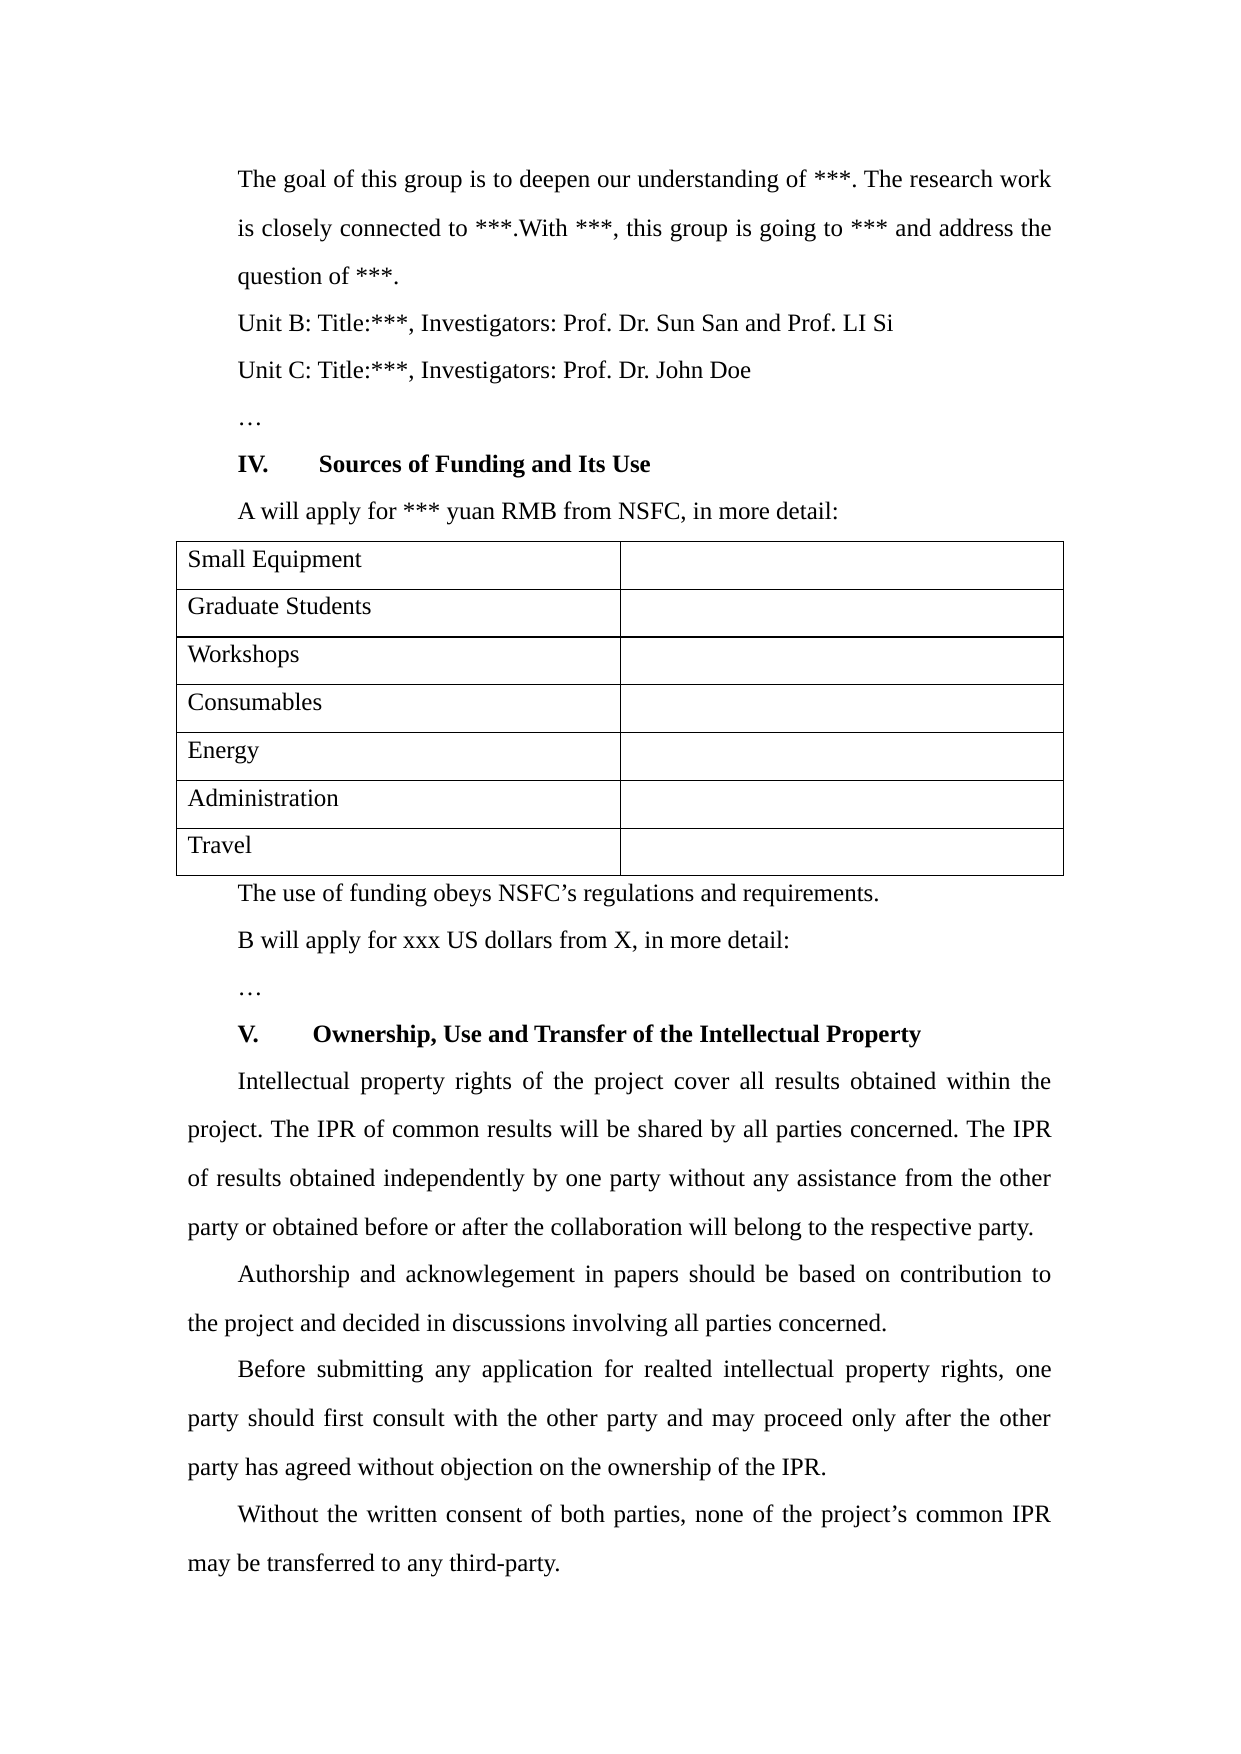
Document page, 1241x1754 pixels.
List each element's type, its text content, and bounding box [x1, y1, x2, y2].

table_cell Energy [177, 733, 620, 780]
text A will apply for *** yuan RMB from NSFC, in more detail: [187, 494, 1053, 526]
table_header Small Equipment [177, 542, 620, 588]
text Intellectual property rights of the project cover all results obtained within the project. The IPR of common results will be shared by all parties concerned. The IPR of results obtained independently by one party without any assistance from the other party or obtained before or after the collaboration will belong to the respective party. [187, 1064, 1053, 1243]
table_cell [621, 829, 1063, 875]
text The goal of this group is to deepen our understanding of ***. The research work is closely connected to ***.With ***, this group is going to *** and address the question of ***. [237, 162, 1053, 292]
table_cell Travel [177, 829, 620, 875]
text … [237, 400, 1053, 433]
text Authorship and acknowlegement in papers should be based on contribution to the project and decided in discussions involving all parties concerned. [187, 1257, 1053, 1338]
table_cell Consumables [177, 685, 620, 732]
table_header [621, 542, 1063, 588]
table_cell Workshops [177, 638, 620, 684]
text B will apply for xxx US dollars from X, in more detail: [187, 923, 1053, 956]
table_cell Administration [177, 781, 620, 828]
text Without the written consent of both parties, none of the project’s common IPR may be transferred to any third-party. [187, 1497, 1053, 1578]
table_cell [621, 733, 1063, 780]
table_cell [621, 781, 1063, 828]
text Unit C: Title:***, Investigators: Prof. Dr. John Doe [237, 353, 1053, 386]
list Sources of Funding and Its Use [237, 447, 1053, 479]
list Ownership, Use and Transfer of the Intellectual Property [237, 1017, 1053, 1049]
table_cell [621, 590, 1063, 636]
table_cell [621, 685, 1063, 732]
table_cell [621, 638, 1063, 684]
text … [187, 970, 1053, 1003]
text Before submitting any application for realted intellectual property rights, one party should first consult with the other party and may proceed only after the other party has agreed without objection on the ownership of the IPR. [187, 1353, 1053, 1483]
text The use of funding obeys NSFC’s regulations and requirements. [187, 876, 1053, 909]
text Unit B: Title:***, Investigators: Prof. Dr. Sun San and Prof. LI Si [237, 306, 1053, 339]
table_cell Graduate Students [177, 590, 620, 636]
